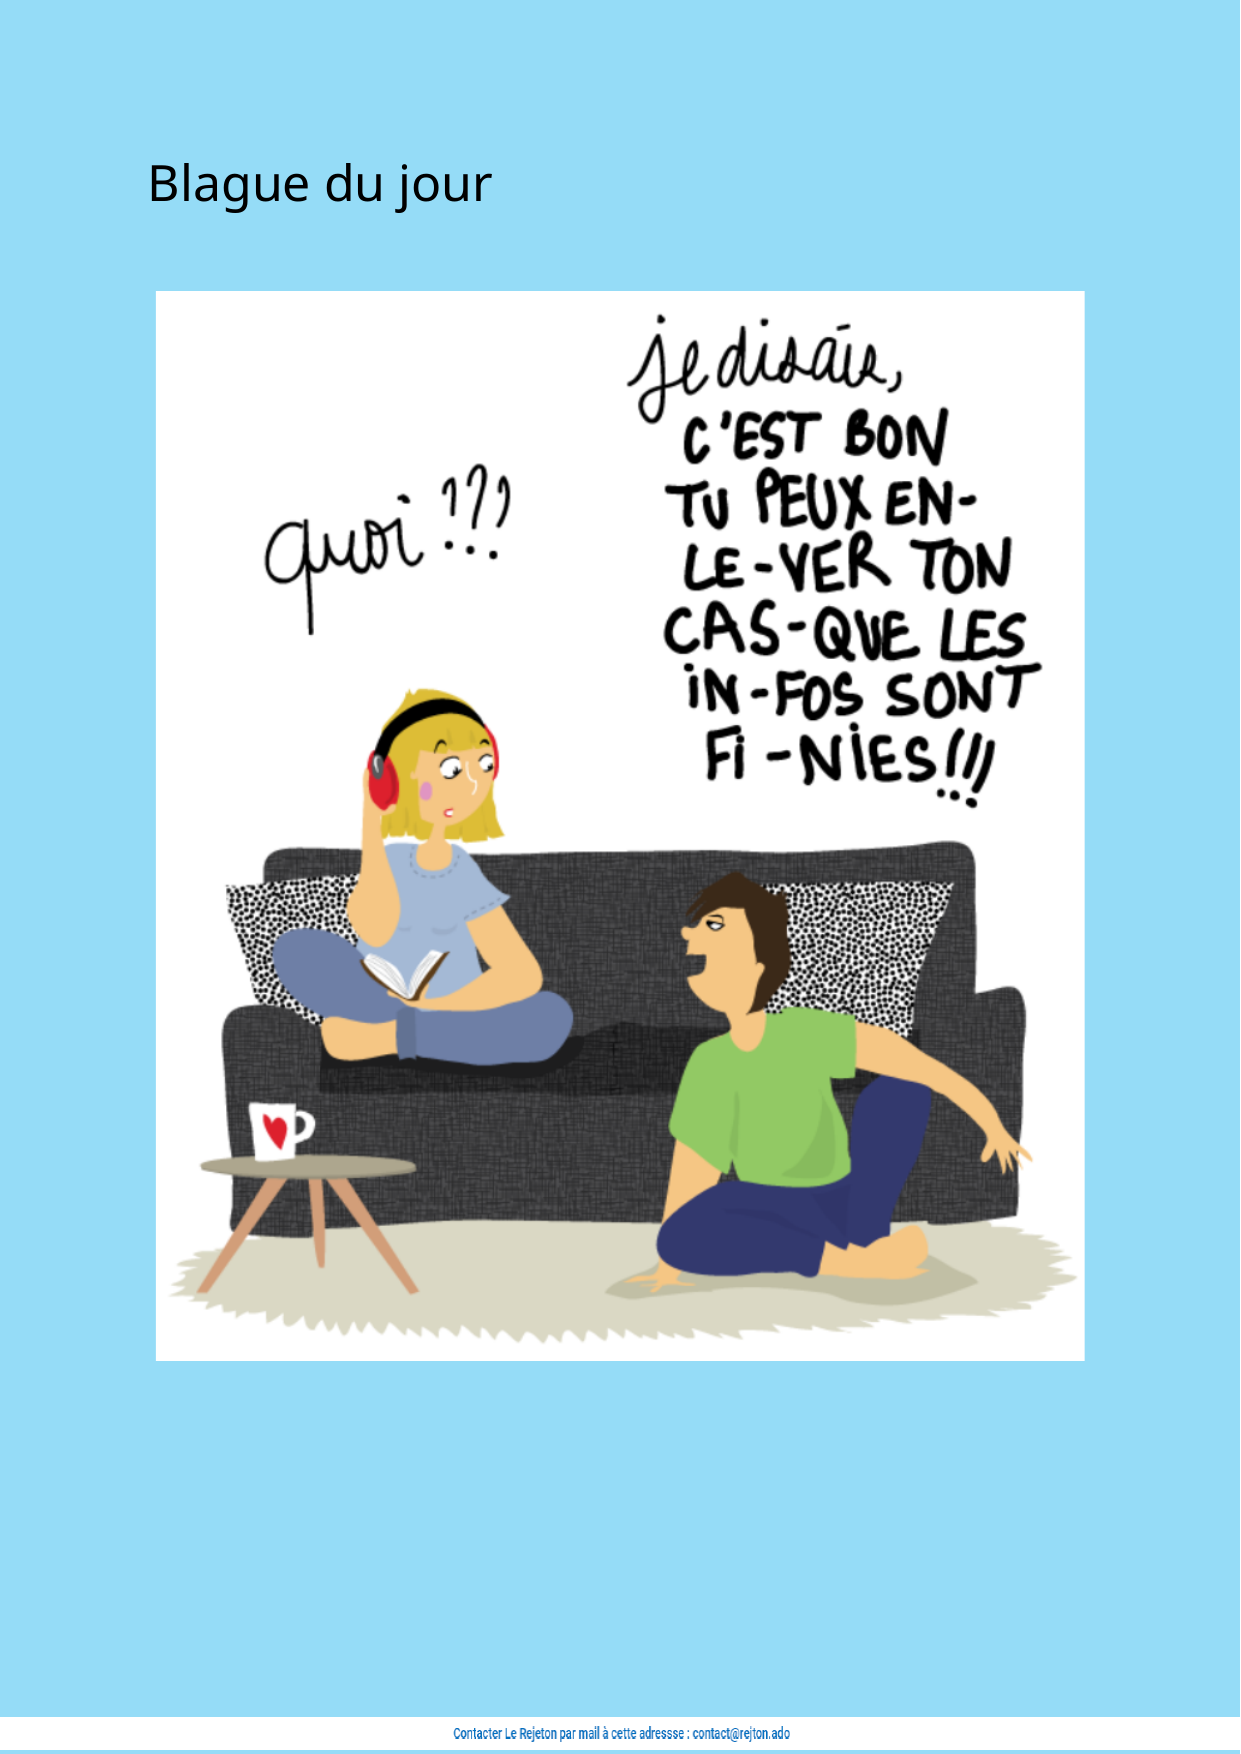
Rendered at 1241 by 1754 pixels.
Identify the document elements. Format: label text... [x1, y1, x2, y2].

text Blague du jour [148, 148, 1093, 216]
picture [155, 291, 1085, 1361]
picture [0, 1717, 1241, 1750]
